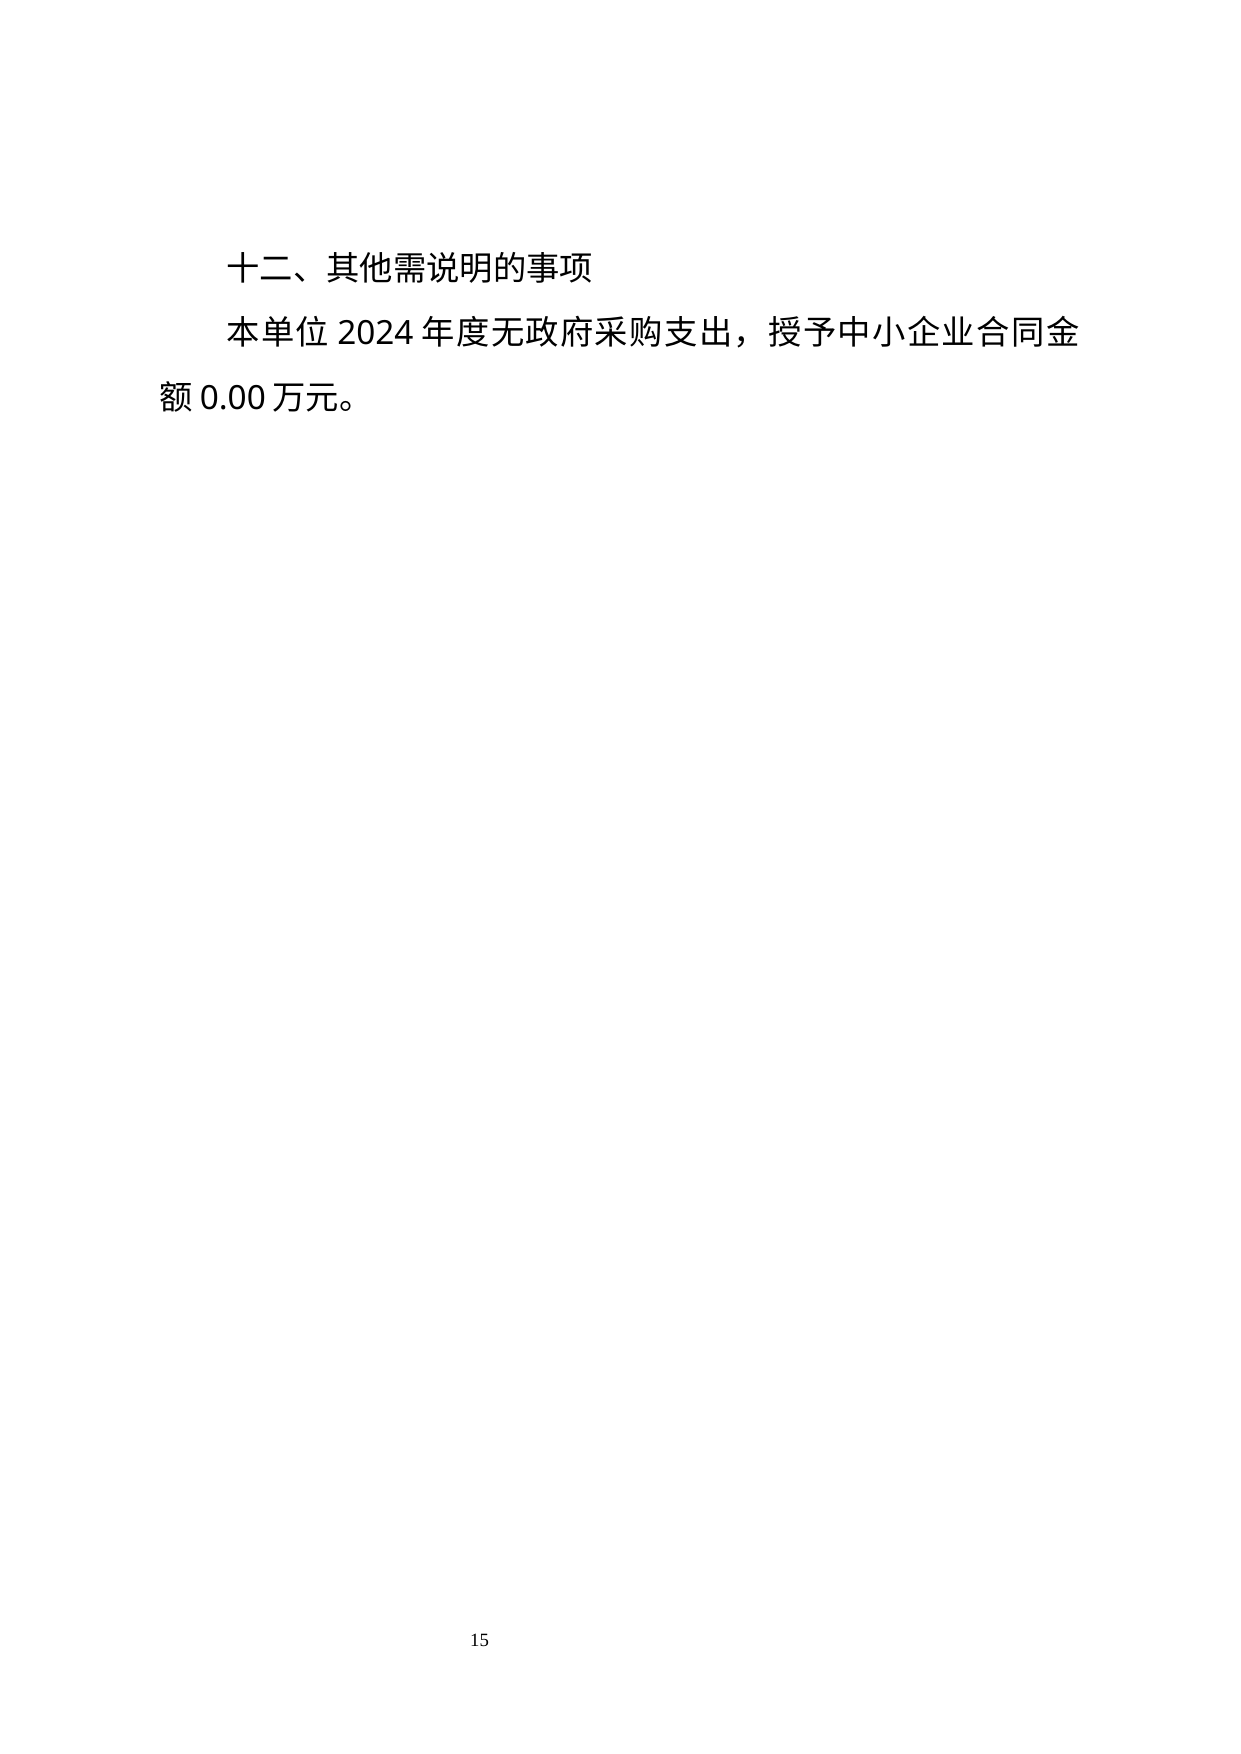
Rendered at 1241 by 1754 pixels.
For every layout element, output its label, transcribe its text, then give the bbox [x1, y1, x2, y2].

text 本单位2024年度无政府采购支出，授予中小企业合同金额0.00万元。 [159, 298, 1081, 428]
text 十二、其他需说明的事项 [159, 233, 1081, 298]
